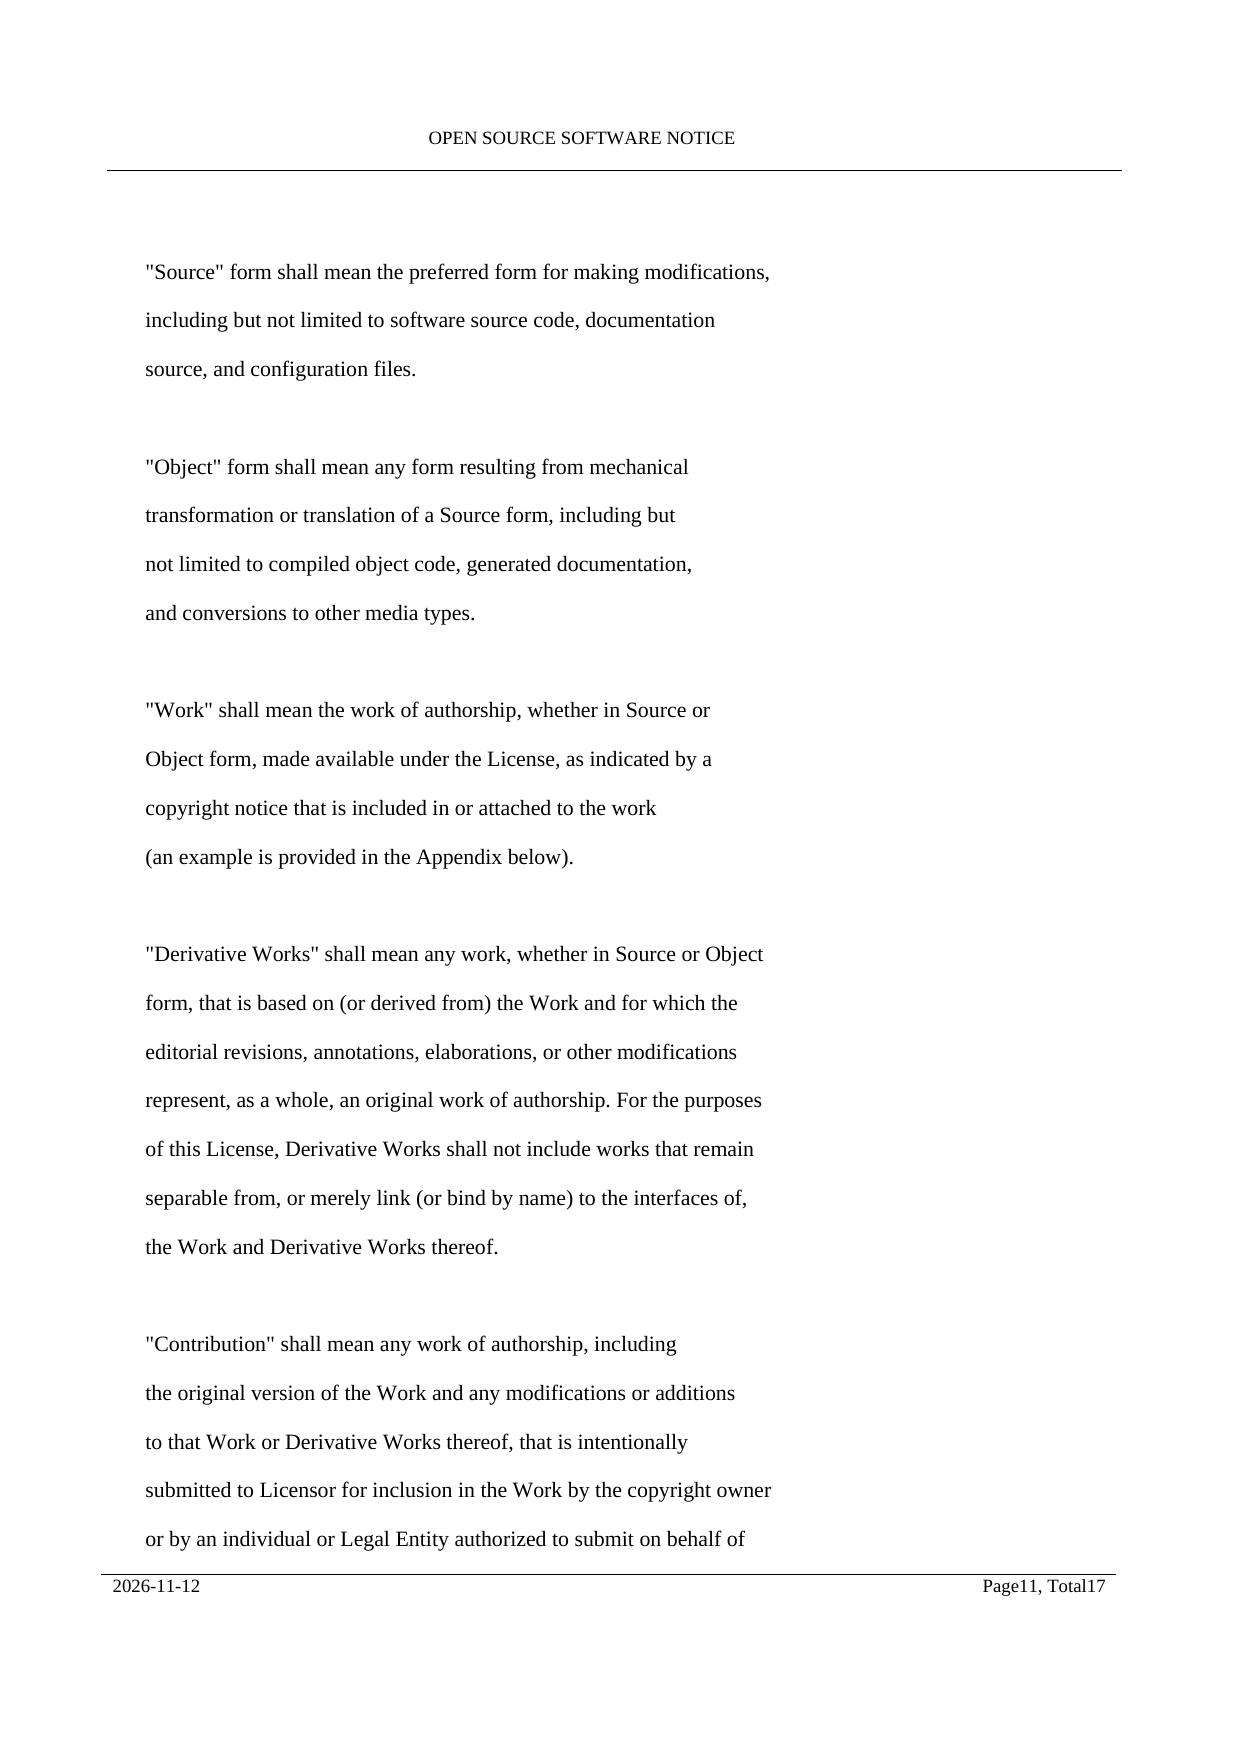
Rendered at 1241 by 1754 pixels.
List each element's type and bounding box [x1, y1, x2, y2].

text [112, 206, 1128, 1555]
